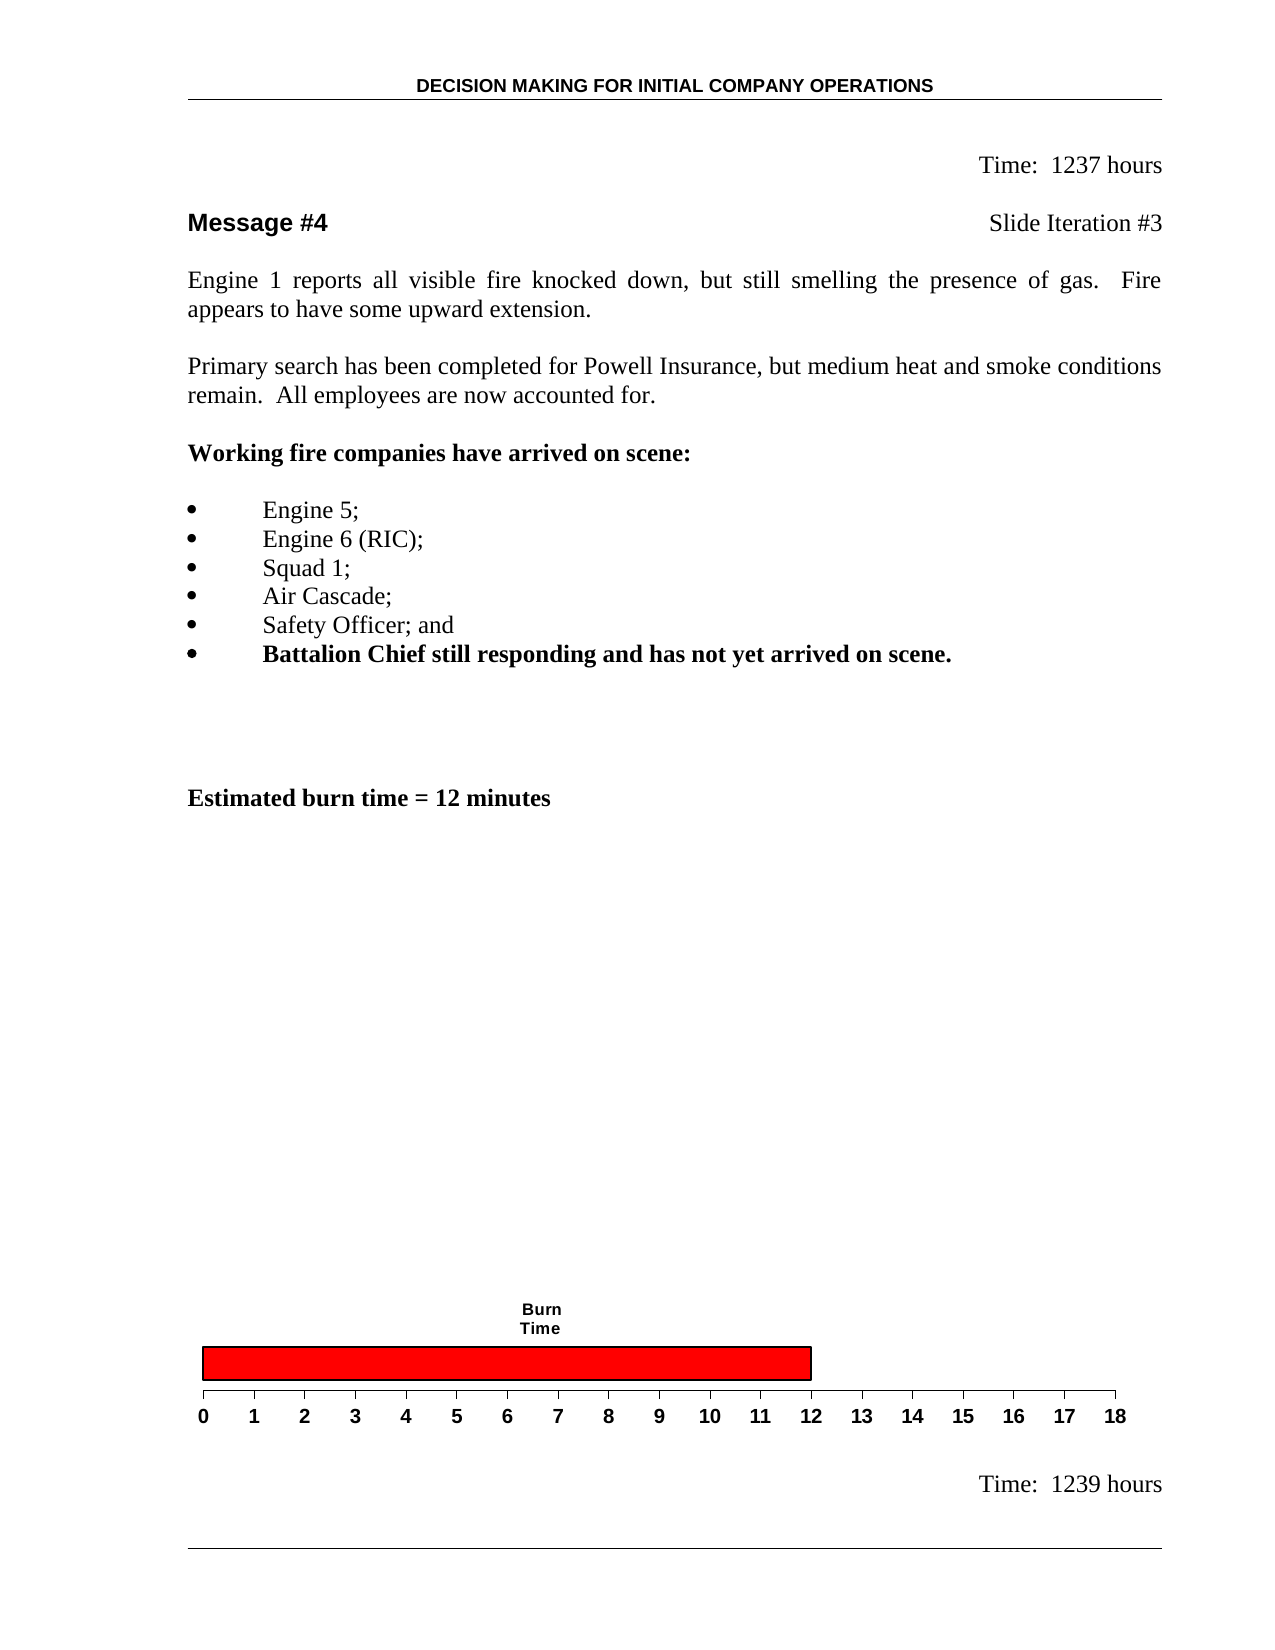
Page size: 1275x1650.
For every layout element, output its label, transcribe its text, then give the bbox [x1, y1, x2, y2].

text Time: 1237 hours [187, 150, 1162, 179]
list Air Cascade; [187, 581, 1162, 610]
text Engine 1 reports all visible fire knocked down, but still smelling the presence of gas. Fire appears to have some upward extension. [187, 265, 1162, 323]
list Engine 5; [187, 495, 1162, 524]
text Estimated burn time = 12 minutes [187, 783, 1162, 811]
list Squad 1; [187, 553, 1162, 581]
text Primary search has been completed for Powell Insurance, but medium heat and smoke conditions remain. All employees are now accounted for. [187, 351, 1162, 409]
list Battalion Chief still responding and has not yet arrived on scene. [187, 639, 1162, 668]
text Message #4 Slide Iteration #3 [187, 207, 1162, 236]
list Safety Officer; and [187, 610, 1162, 639]
text Working fire companies have arrived on scene: [187, 438, 1162, 466]
text Time: 1239 hours [187, 1469, 1162, 1498]
list Engine 6 (RIC); [187, 524, 1162, 553]
